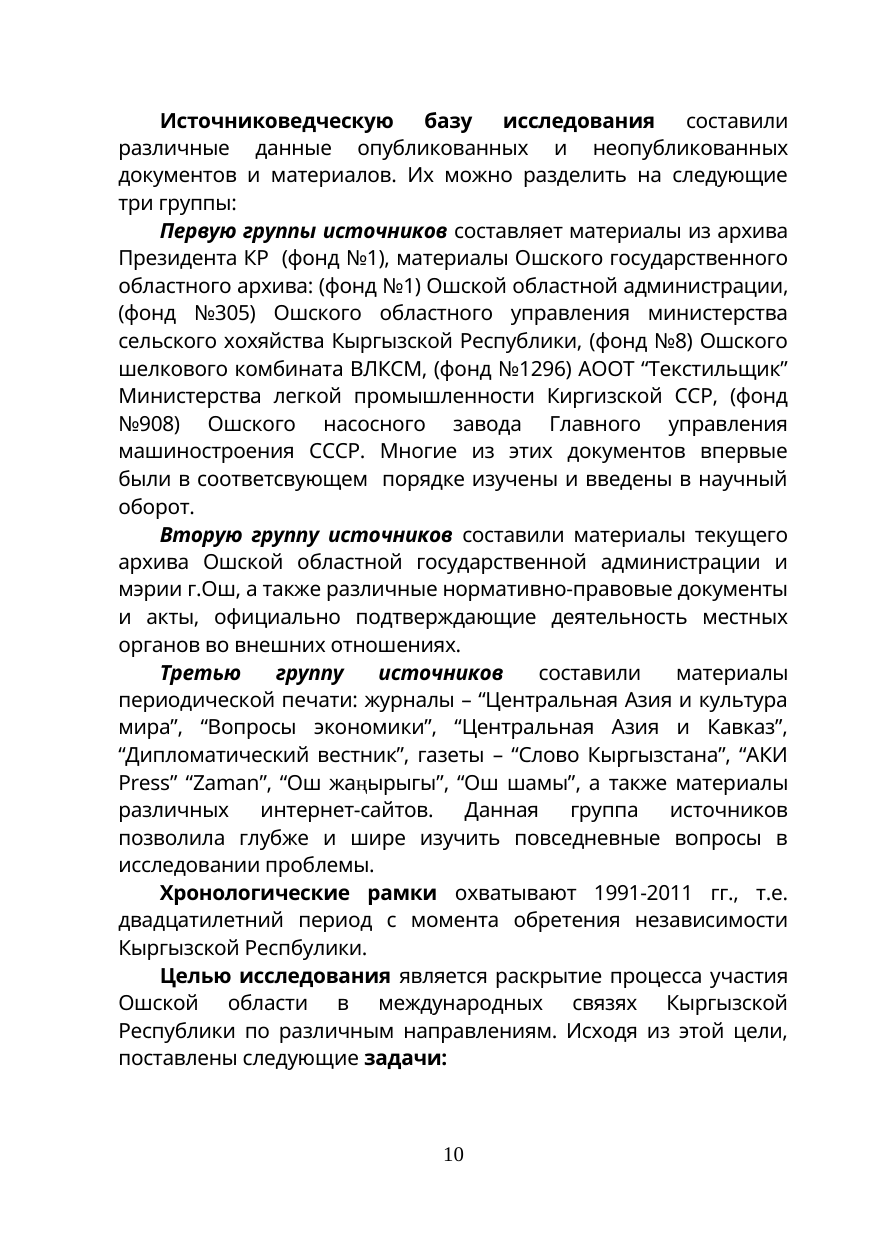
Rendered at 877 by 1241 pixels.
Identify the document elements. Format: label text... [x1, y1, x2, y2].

text Целью исследования является раскрытие процесса участия Ошской области в международных связях Кыргызской Республики по различным направлениям. Исходя из этой цели, поставлены следующие задачи: [118, 962, 788, 1072]
text Первую группы источников составляет материалы из архива Президента КР (фонд №1), материалы Ошского государственного областного архива: (фонд №1) Ошской областной администрации, (фонд №305) Ошского областного управления министерства сельского хохяйства Кыргызской Республики, (фонд №8) Ошского шелкового комбината ВЛКСМ, (фонд №1296) АООТ “Текстильщик” Министерства легкой промышленности Киргизской ССР, (фонд №908) Ошского насосного завода Главного управления машиностроения СССР. Многие из этих документов впервые были в соответсвующем порядке изучены и введены в научный оборот. [118, 217, 788, 520]
text Вторую группу источников составили материалы текущего архива Ошской областной государственной администрации и мэрии г.Ош, а также различные нормативно-правовые документы и акты, официально подтверждающие деятельность местных органов во внешних отношениях. [118, 520, 788, 658]
text Источниковедческую базу исследования составили различные данные опубликованных и неопубликованных документов и материалов. Их можно разделить на следующие три группы: [118, 106, 788, 217]
text Хронологические рамки охватывают 1991-2011 гг., т.е. двадцатилетний период с момента обретения независимости Кыргызской Респбулики. [118, 879, 788, 962]
text Третью группу источников составили материалы периодической печати: журналы – “Центральная Азия и культура мира”, “Вопросы экономики”, “Центральная Азия и Кавказ”, “Дипломатический вестник”, газеты – “Слово Кыргызстана”, “АКИ Press” “Zaman”, “Ош жаңырыгы”, “Ош шамы”, а также материалы различных интернет-сайтов. Данная группа источников позволила глубже и шире изучить повседневные вопросы в исследовании проблемы. [118, 658, 788, 879]
